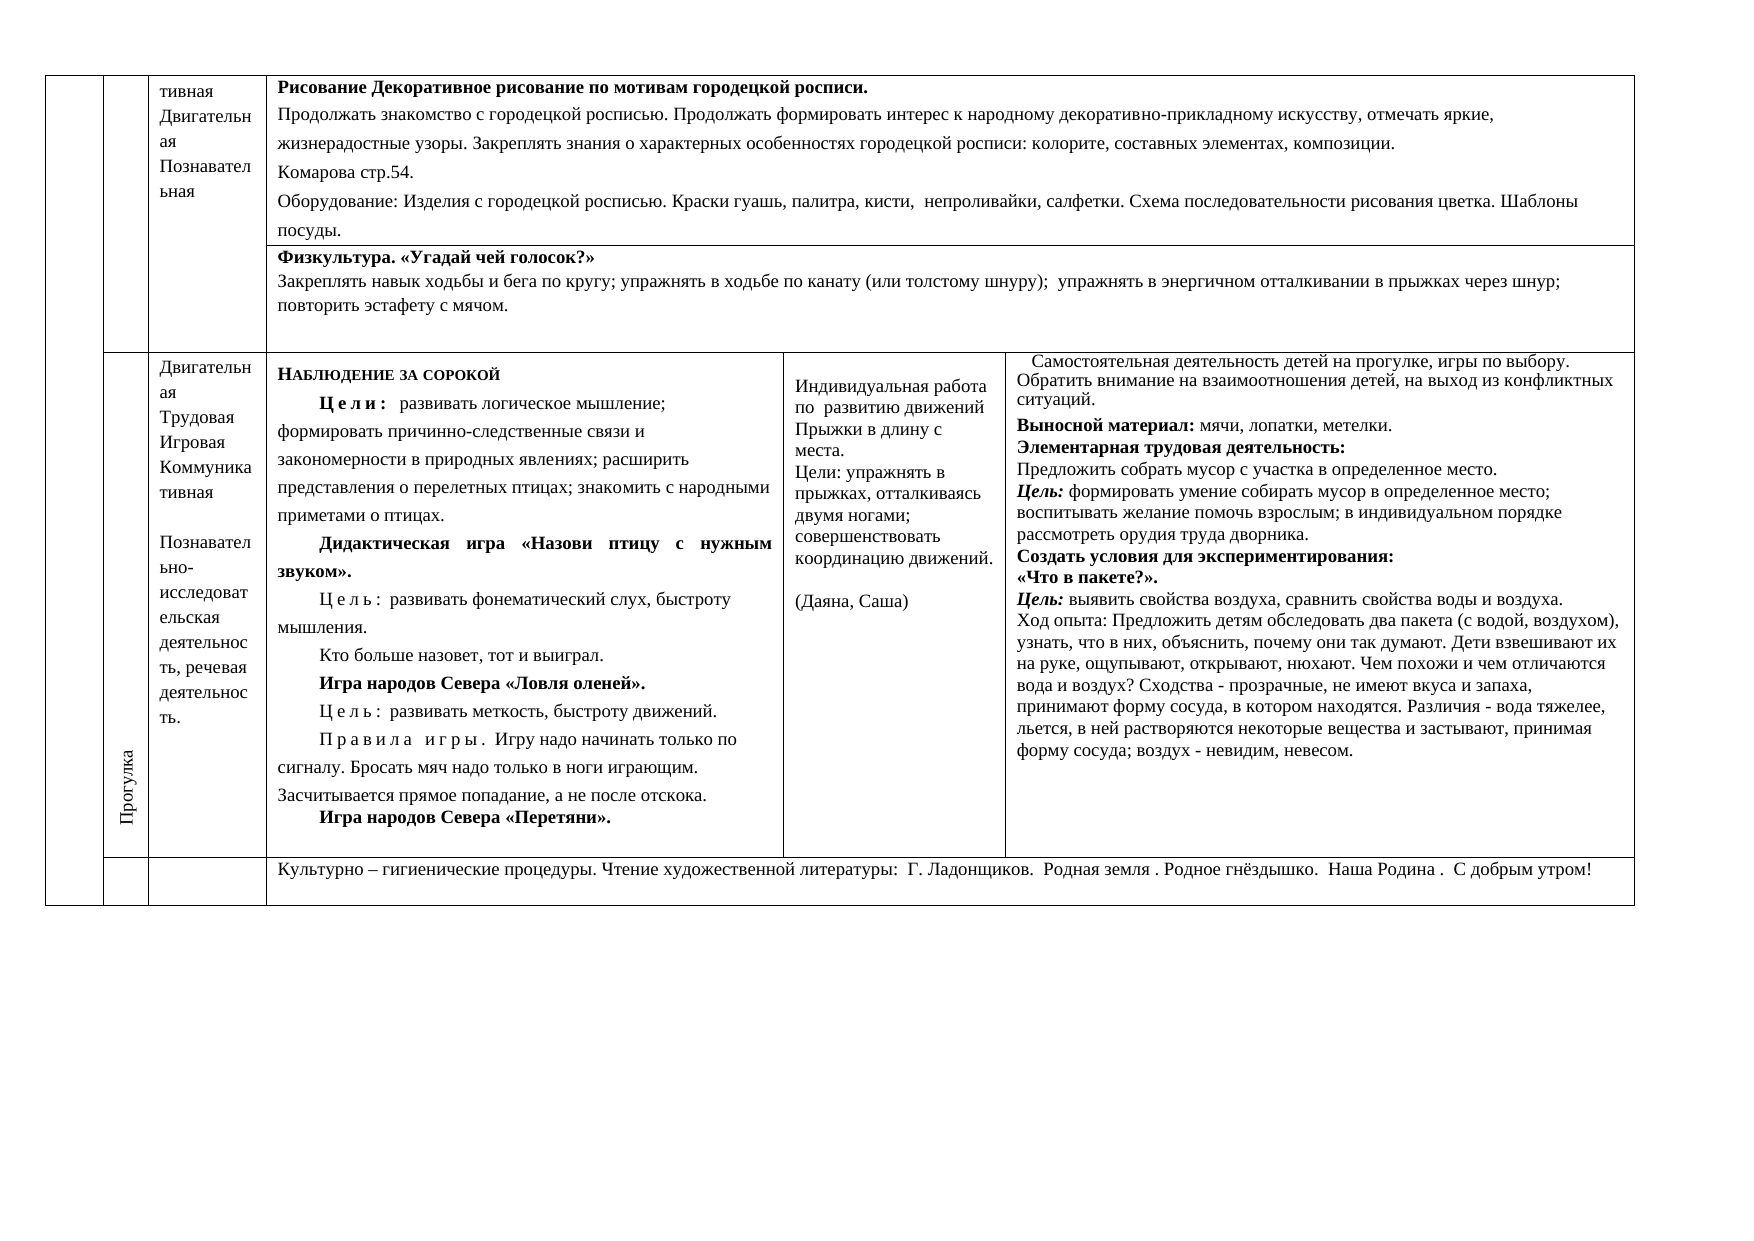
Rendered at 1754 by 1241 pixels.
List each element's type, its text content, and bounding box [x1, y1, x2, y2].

table_cell Физкультура. «Угадай чей голосок?» Закреплять навык ходьбы и бега по кругу; упражнять в ходьбе по канату (или толстому шнуру); упражнять в энергичном отталкивании в прыжках через шнур; повторить эстафету с мячом. [267, 246, 1634, 352]
table_cell Индивидуальная работа по развитию движений Прыжки в длину с места. Цели: упражнять в прыжках, отталкиваясь двумя ногами; совершенствовать координацию движений. (Даяна, Саша) [784, 353, 1005, 857]
table_cell Двигательная Трудовая Игровая Коммуникативная Познавательно-исследовательская деятельность, речевая деятельность. [149, 353, 266, 857]
table_cell Самостоятельная деятельность детей на прогулке, игры по выбору. Обратить внимание на взаимоотношения детей, на выход из конфликтных ситуаций. Выносной материал: мячи, лопатки, метелки. Элементарная трудовая деятельность: Предложить собрать мусор с участка в определенное место. Цель: формировать умение собирать мусор в определенное место; воспитывать желание помочь взрослым; в индивидуальном порядке рассмотреть орудия труда дворника. Создать условия для экспериментирования: «Что в пакете?». Цель: выявить свойства воздуха, сравнить свойства воды и воздуха. Ход опыта: Предложить детям обследовать два пакета (с водой, воздухом), узнать, что в них, объяснить, почему они так думают. Дети взвешивают их на руке, ощупывают, открывают, нюхают. Чем похожи и чем отличаются вода и воздух? Сходства - прозрачные, не имеют вкуса и запаха, принимают форму сосуда, в котором находятся. Различия - вода тяжелее, льется, в ней растворяются некоторые вещества и застывают, принимая форму сосуда; воздух - невидим, невесом. [1006, 353, 1634, 857]
table_cell [149, 858, 266, 904]
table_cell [149, 76, 266, 352]
table_cell ОД [104, 76, 148, 352]
table_cell [104, 858, 148, 904]
table_cell Прогулка [104, 353, 148, 857]
table_cell Культурно – гигиенические процедуры. Чтение художественной литературы: Г. Ладонщиков. Родная земля . Родное гнёздышко. Наша Родина . С добрым утром! [267, 858, 1634, 904]
table_cell Рисование Декоративное рисование по мотивам городецкой росписи. Продолжать знакомство с городецкой росписью. Продолжать формировать интерес к народному декоративно-прикладному искусству, отмечать яркие, жизнерадостные узоры. Закреплять знания о характерных особенностях городецкой росписи: колорите, составных элементах, композиции. Комарова стр.54. Оборудование: Изделия с городецкой росписью. Краски гуашь, палитра, кисти, непроливайки, салфетки. Схема последовательности рисования цветка. Шаблоны посуды. [267, 76, 1634, 245]
table_cell Наблюдение за сорокой Цели: развивать логическое мышление; формировать причинно-следственные связи и закономерности в природных явлениях; расширить представления о перелетных птицах; знакомить с народными приметами о птицах. Дидактическая игра «Назови птицу с нужным звуком». Цель: развивать фонематический слух, быстроту мышления. Кто больше назовет, тот и выиграл. Игра народов Севера «Ловля оленей». Цель: развивать меткость, быстроту движений. Правила игры. Игру надо начинать только по сигналу. Бросать мяч надо только в ноги играющим. Засчитывается прямое попадание, а не после отскока. Игра народов Севера «Перетяни». [267, 353, 783, 857]
